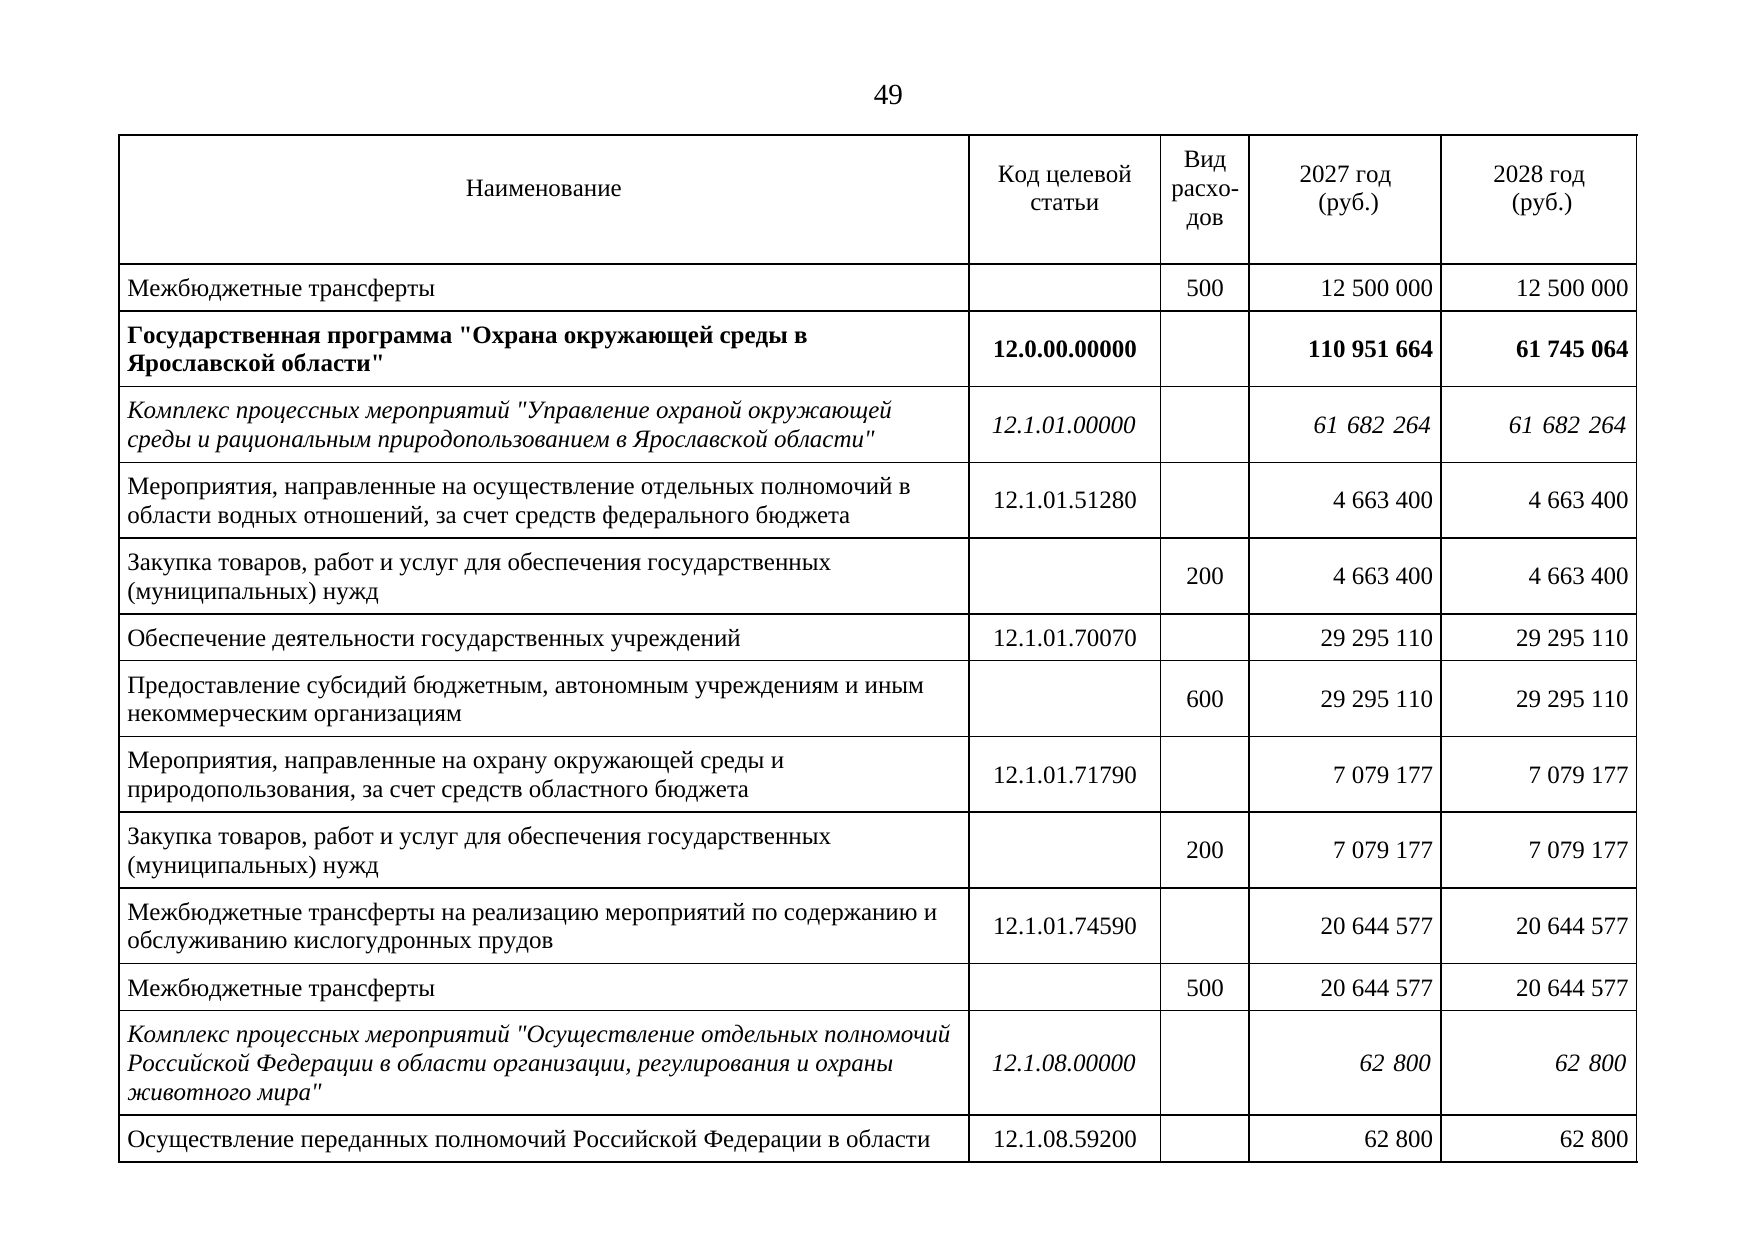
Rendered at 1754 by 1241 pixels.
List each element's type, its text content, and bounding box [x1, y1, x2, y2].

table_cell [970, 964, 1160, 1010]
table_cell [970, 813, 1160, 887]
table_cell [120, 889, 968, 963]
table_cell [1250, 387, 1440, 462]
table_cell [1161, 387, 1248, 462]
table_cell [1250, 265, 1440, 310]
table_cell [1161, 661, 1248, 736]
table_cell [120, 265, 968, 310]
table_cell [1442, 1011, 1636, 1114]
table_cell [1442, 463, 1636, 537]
table_header Вид расхо- дов [1161, 136, 1248, 263]
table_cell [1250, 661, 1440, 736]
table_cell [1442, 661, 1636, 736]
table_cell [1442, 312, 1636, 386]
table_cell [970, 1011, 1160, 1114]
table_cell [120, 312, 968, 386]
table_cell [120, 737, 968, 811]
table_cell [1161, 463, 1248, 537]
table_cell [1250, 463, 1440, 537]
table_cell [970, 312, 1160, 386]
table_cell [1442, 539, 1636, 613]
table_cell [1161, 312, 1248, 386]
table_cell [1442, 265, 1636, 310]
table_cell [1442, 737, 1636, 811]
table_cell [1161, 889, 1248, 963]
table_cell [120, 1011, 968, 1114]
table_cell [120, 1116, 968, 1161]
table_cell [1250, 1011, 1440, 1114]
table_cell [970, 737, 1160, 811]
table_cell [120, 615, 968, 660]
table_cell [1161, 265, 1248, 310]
table_header Код целевой статьи [970, 136, 1160, 263]
table_header 2027 год (руб.) [1250, 136, 1440, 263]
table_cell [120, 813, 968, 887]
table_header 2028 год (руб.) [1442, 136, 1636, 263]
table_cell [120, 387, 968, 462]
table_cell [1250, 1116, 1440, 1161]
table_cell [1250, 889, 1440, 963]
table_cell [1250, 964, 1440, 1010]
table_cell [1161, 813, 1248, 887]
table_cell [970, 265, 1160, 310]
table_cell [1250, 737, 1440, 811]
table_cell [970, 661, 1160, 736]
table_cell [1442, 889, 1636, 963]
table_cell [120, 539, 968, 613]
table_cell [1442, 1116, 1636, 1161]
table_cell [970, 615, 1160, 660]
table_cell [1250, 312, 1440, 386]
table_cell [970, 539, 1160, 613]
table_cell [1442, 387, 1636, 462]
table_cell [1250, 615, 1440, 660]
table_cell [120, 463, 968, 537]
table_header Наименование [120, 136, 968, 263]
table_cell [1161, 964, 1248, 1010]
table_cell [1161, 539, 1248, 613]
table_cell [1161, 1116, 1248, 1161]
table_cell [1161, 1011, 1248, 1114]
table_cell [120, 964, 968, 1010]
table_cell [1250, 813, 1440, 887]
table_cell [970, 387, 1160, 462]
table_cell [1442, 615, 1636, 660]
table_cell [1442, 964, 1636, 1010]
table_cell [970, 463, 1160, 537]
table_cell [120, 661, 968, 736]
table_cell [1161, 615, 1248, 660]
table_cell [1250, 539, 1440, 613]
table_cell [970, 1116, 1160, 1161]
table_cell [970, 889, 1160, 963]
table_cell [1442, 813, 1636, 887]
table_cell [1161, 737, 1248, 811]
